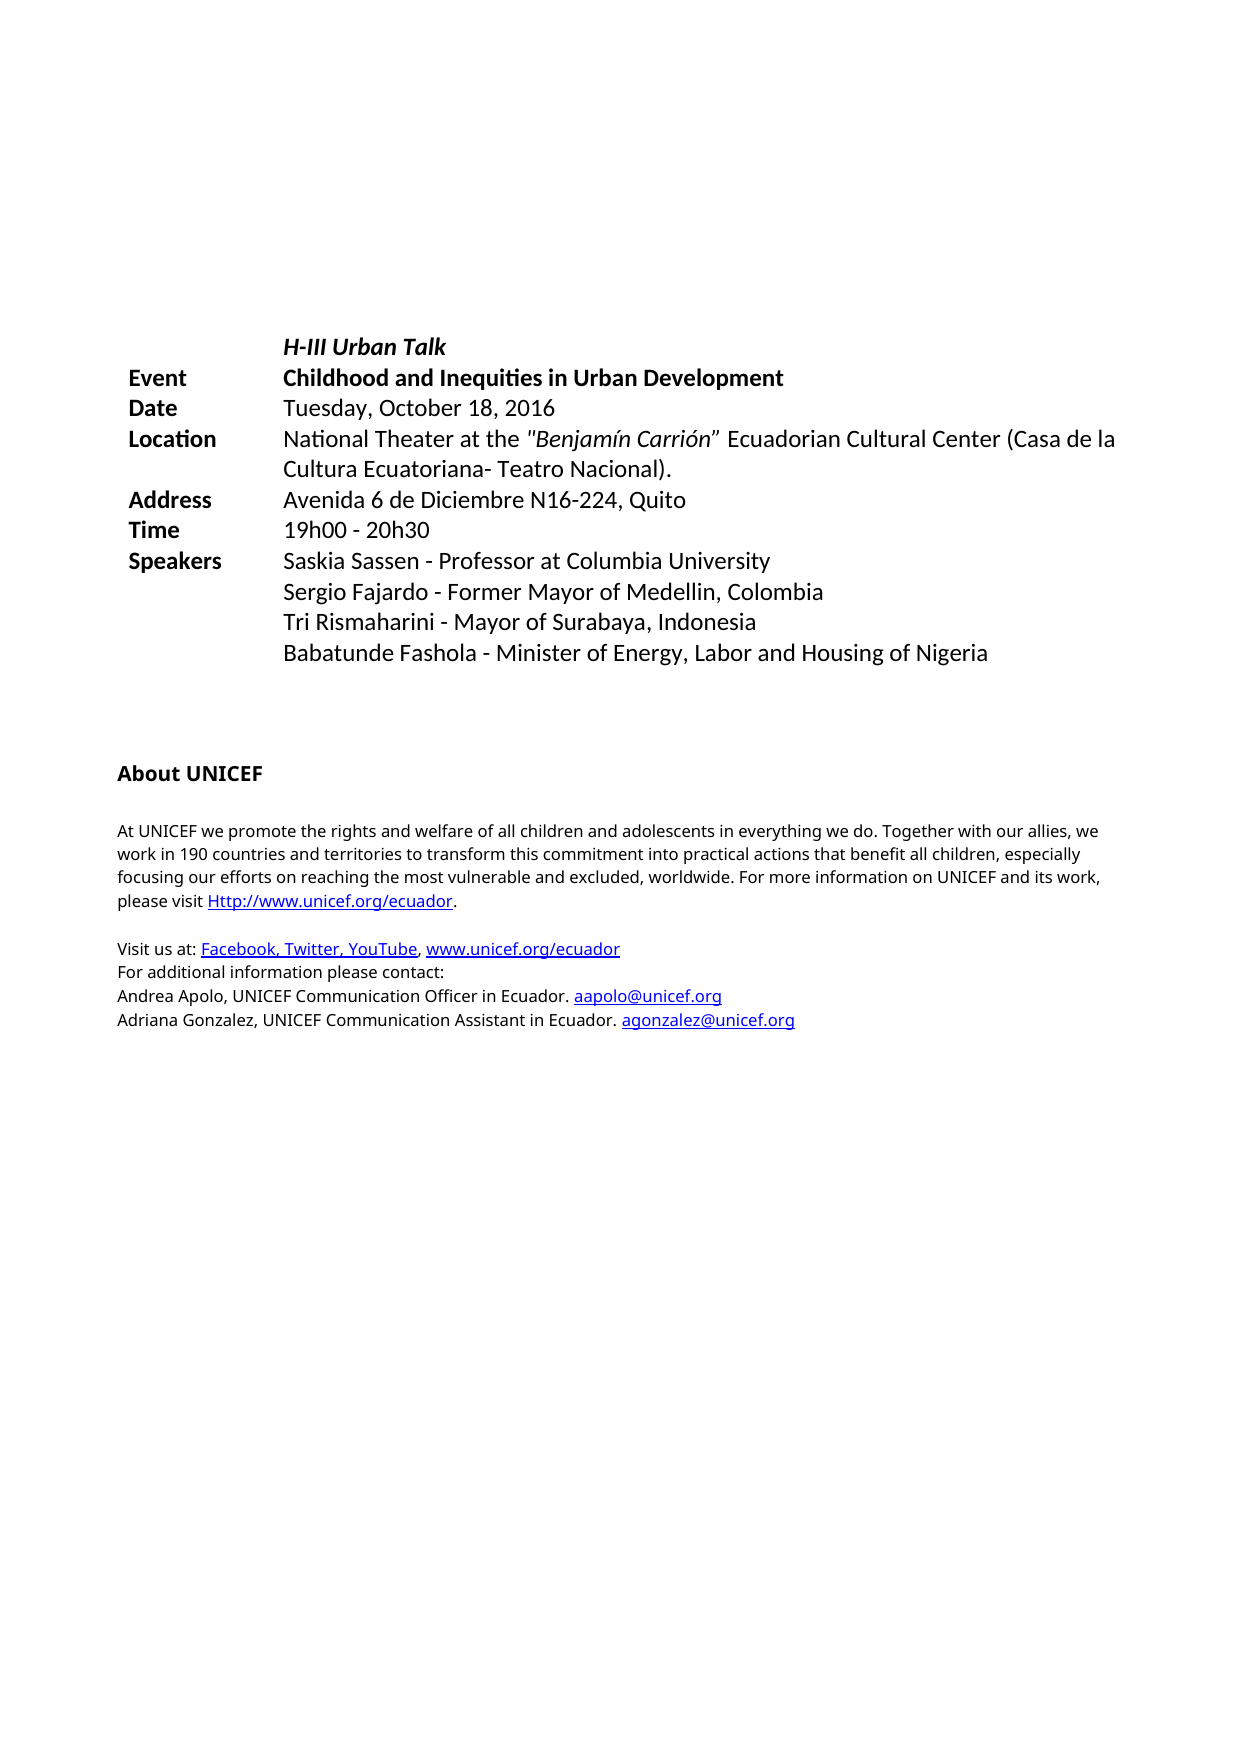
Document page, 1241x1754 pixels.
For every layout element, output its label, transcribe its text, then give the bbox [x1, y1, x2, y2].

text For additional information please contact: [117, 961, 743, 984]
table_cell Tuesday, October 18, 2016 [272, 393, 1156, 423]
table_cell Location [117, 423, 272, 484]
text Andrea Apolo, UNICEF Communication Officer in Ecuador. aapolo@unicef.org [117, 985, 1128, 1007]
text About UNICEF [117, 759, 1128, 787]
text Adriana Gonzalez, UNICEF Communication Assistant in Ecuador. agonzalez@unicef.org [117, 1008, 1128, 1031]
table_cell National Theater at the "Benjamín Carrión” Ecuadorian Cultural Center (Casa de la Cultura Ecuatoriana- Teatro Nacional). [272, 423, 1156, 484]
table_cell Address [117, 484, 272, 515]
text Visit us at: Facebook, Twitter, YouTube, www.unicef.org/ecuador [117, 937, 743, 960]
table_cell Date [117, 393, 272, 423]
table_cell 19h00 - 20h30 [272, 515, 1156, 545]
table_cell Speakers [117, 545, 272, 759]
table_cell Saskia Sassen - Professor at Columbia University Sergio Fajardo - Former Mayor of Medellin, Colombia Tri Rismaharini - Mayor of Surabaya, Indonesia Babatunde Fashola - Minister of Energy, Labor and Housing of Nigeria [272, 545, 1156, 759]
table_header Event [117, 332, 272, 393]
text At UNICEF we promote the rights and welfare of all children and adolescents in everything we do. Together with our allies, we work in 190 countries and territories to transform this commitment into practical actions that benefit all children, especially focusing our efforts on reaching the most vulnerable and excluded, worldwide. For more information on UNICEF and its work, please visit Http://www.unicef.org/ecuador. [117, 819, 1128, 912]
table_header H-III Urban Talk Childhood and Inequities in Urban Development [272, 332, 1156, 393]
table_cell Avenida 6 de Diciembre N16-224, Quito [272, 484, 1156, 515]
table_cell Time [117, 515, 272, 545]
